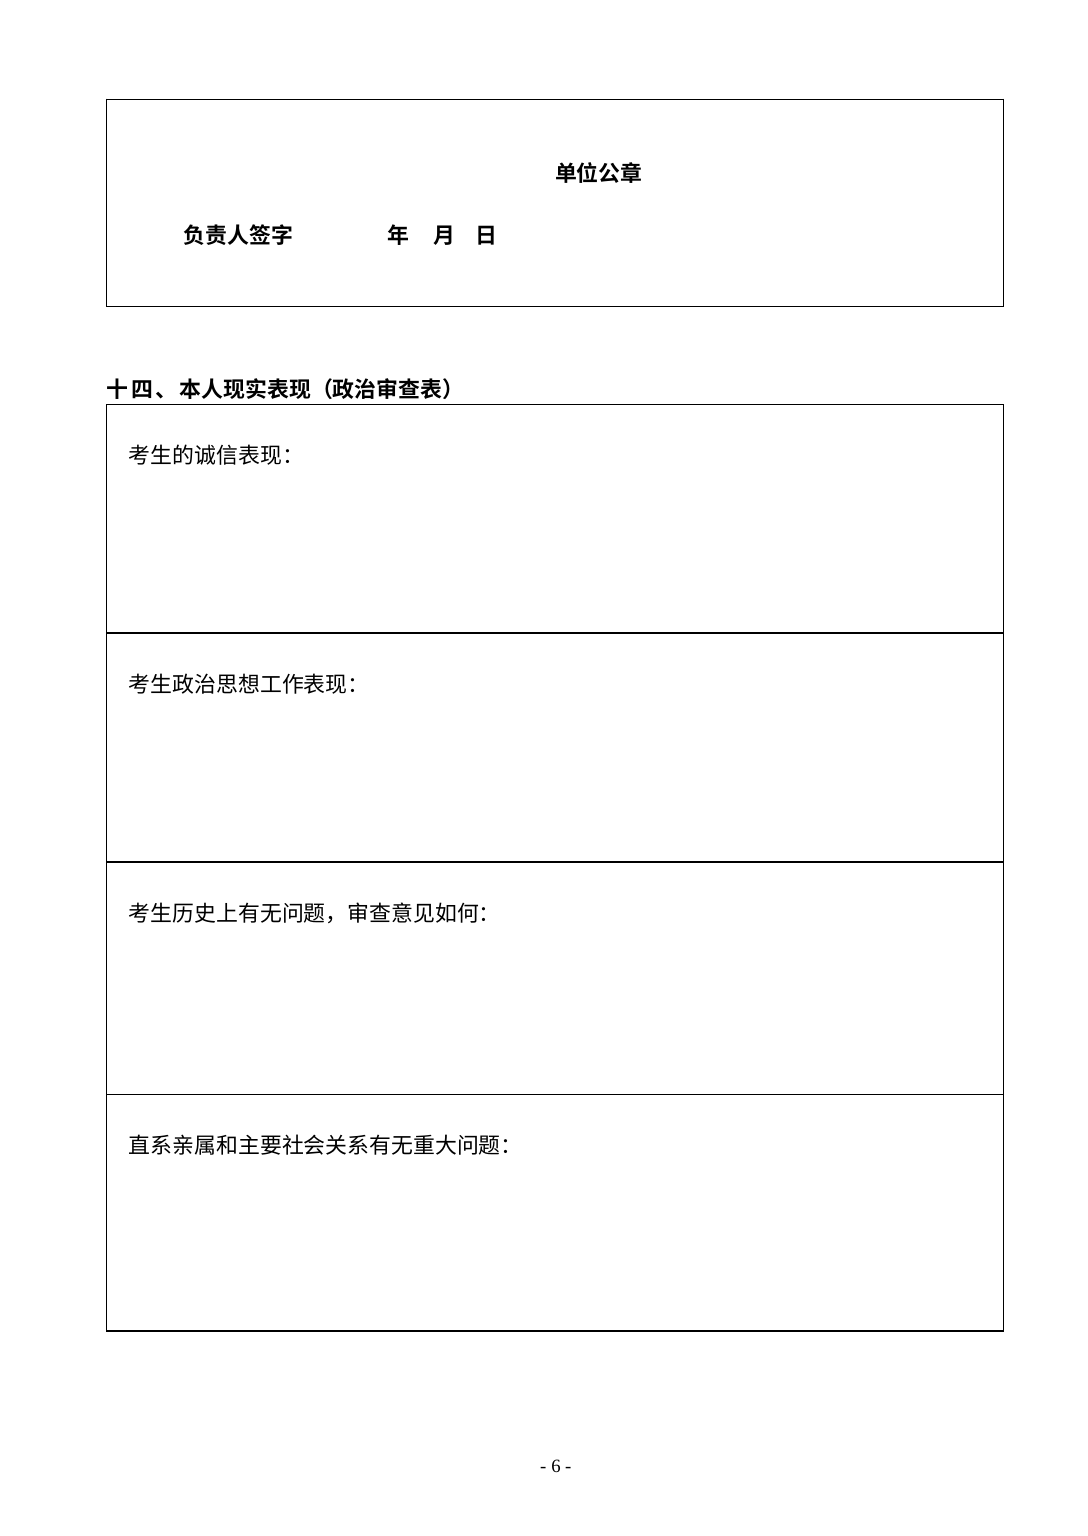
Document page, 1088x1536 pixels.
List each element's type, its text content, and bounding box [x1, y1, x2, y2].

text 十四、本人现实表现（政治审查表） [106, 372, 1005, 404]
table_cell 单位公章 负责人签字 年 月 日 [107, 100, 1003, 306]
table_cell 直系亲属和主要社会关系有无重大问题： [107, 1095, 1003, 1330]
table_header 考生的诚信表现： [107, 405, 1003, 632]
table_cell 考生政治思想工作表现： [107, 634, 1003, 861]
table_cell 考生历史上有无问题，审查意见如何： [107, 863, 1003, 1093]
